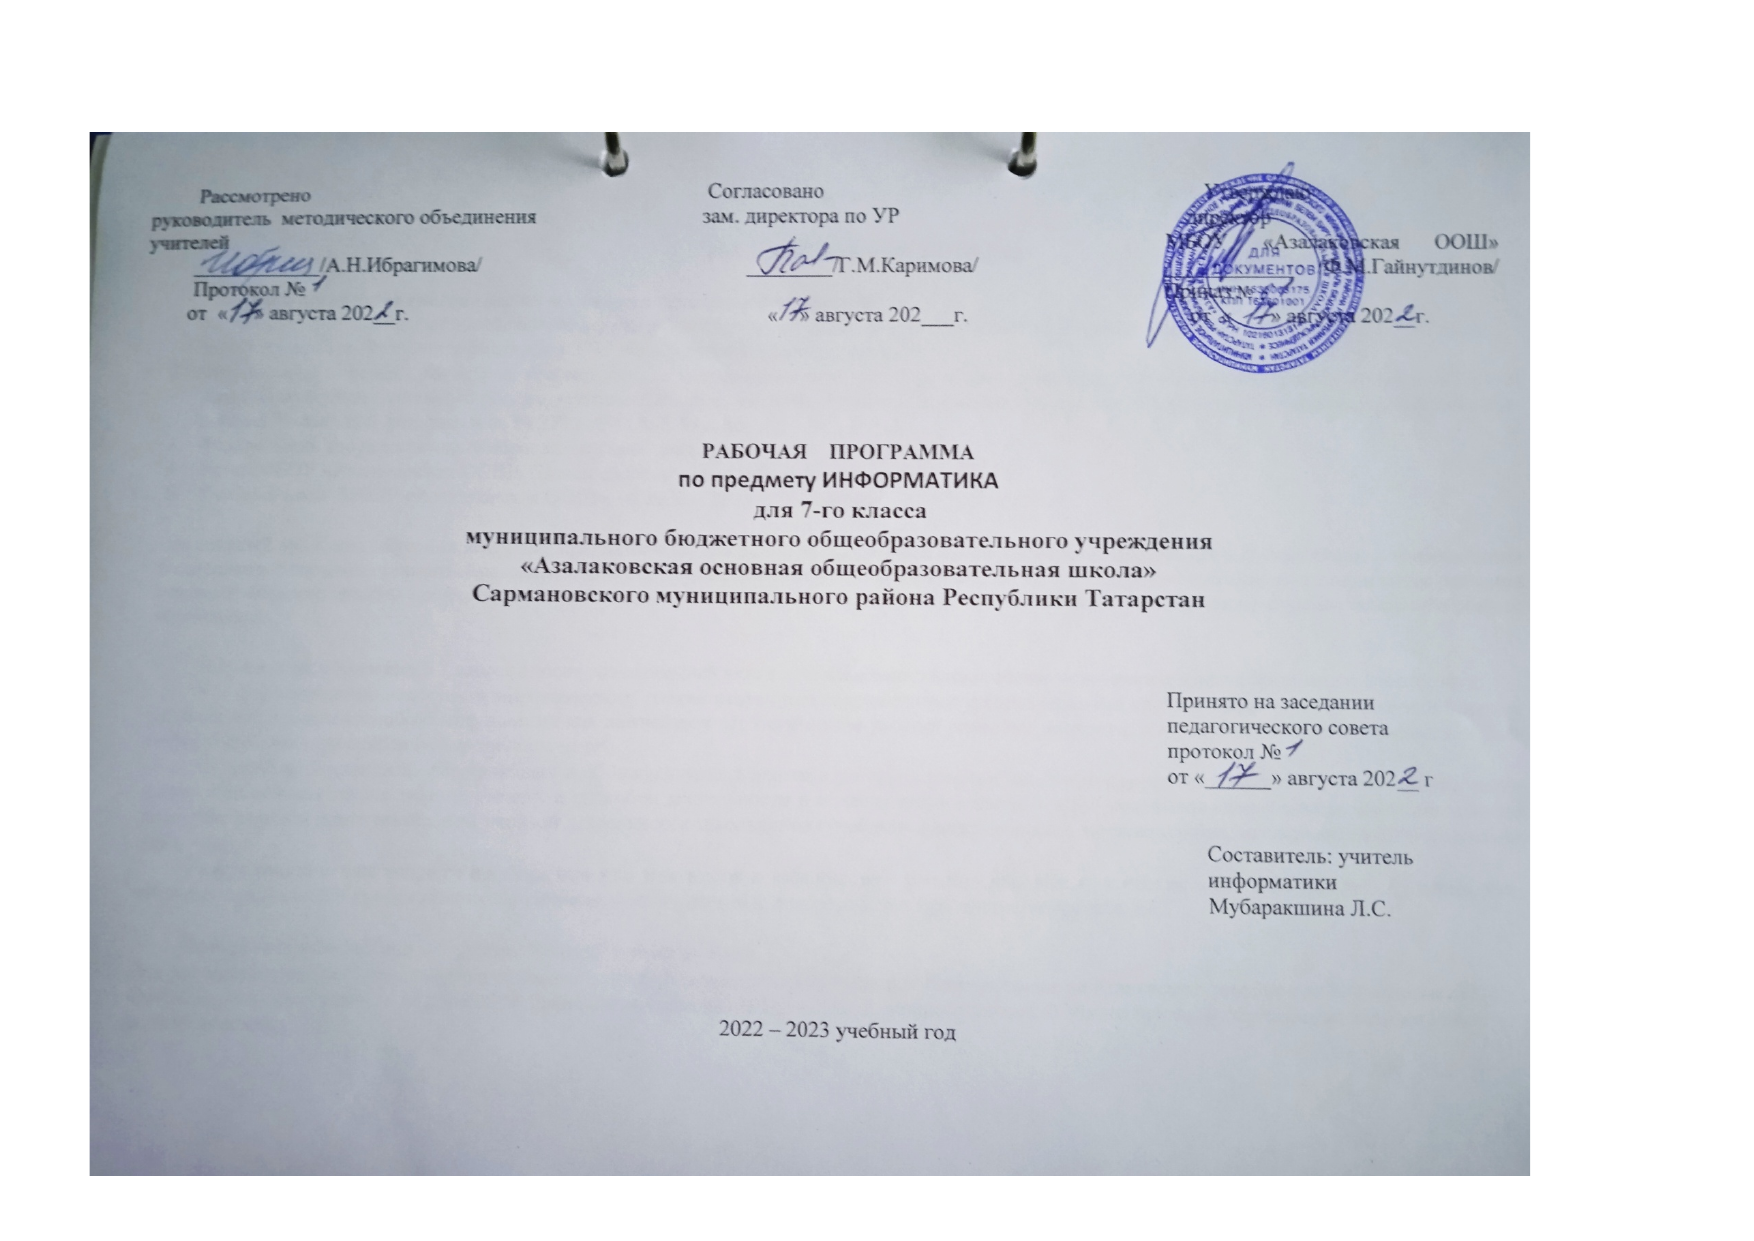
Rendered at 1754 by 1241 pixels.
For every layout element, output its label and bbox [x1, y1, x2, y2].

picture [89, 132, 1531, 1176]
